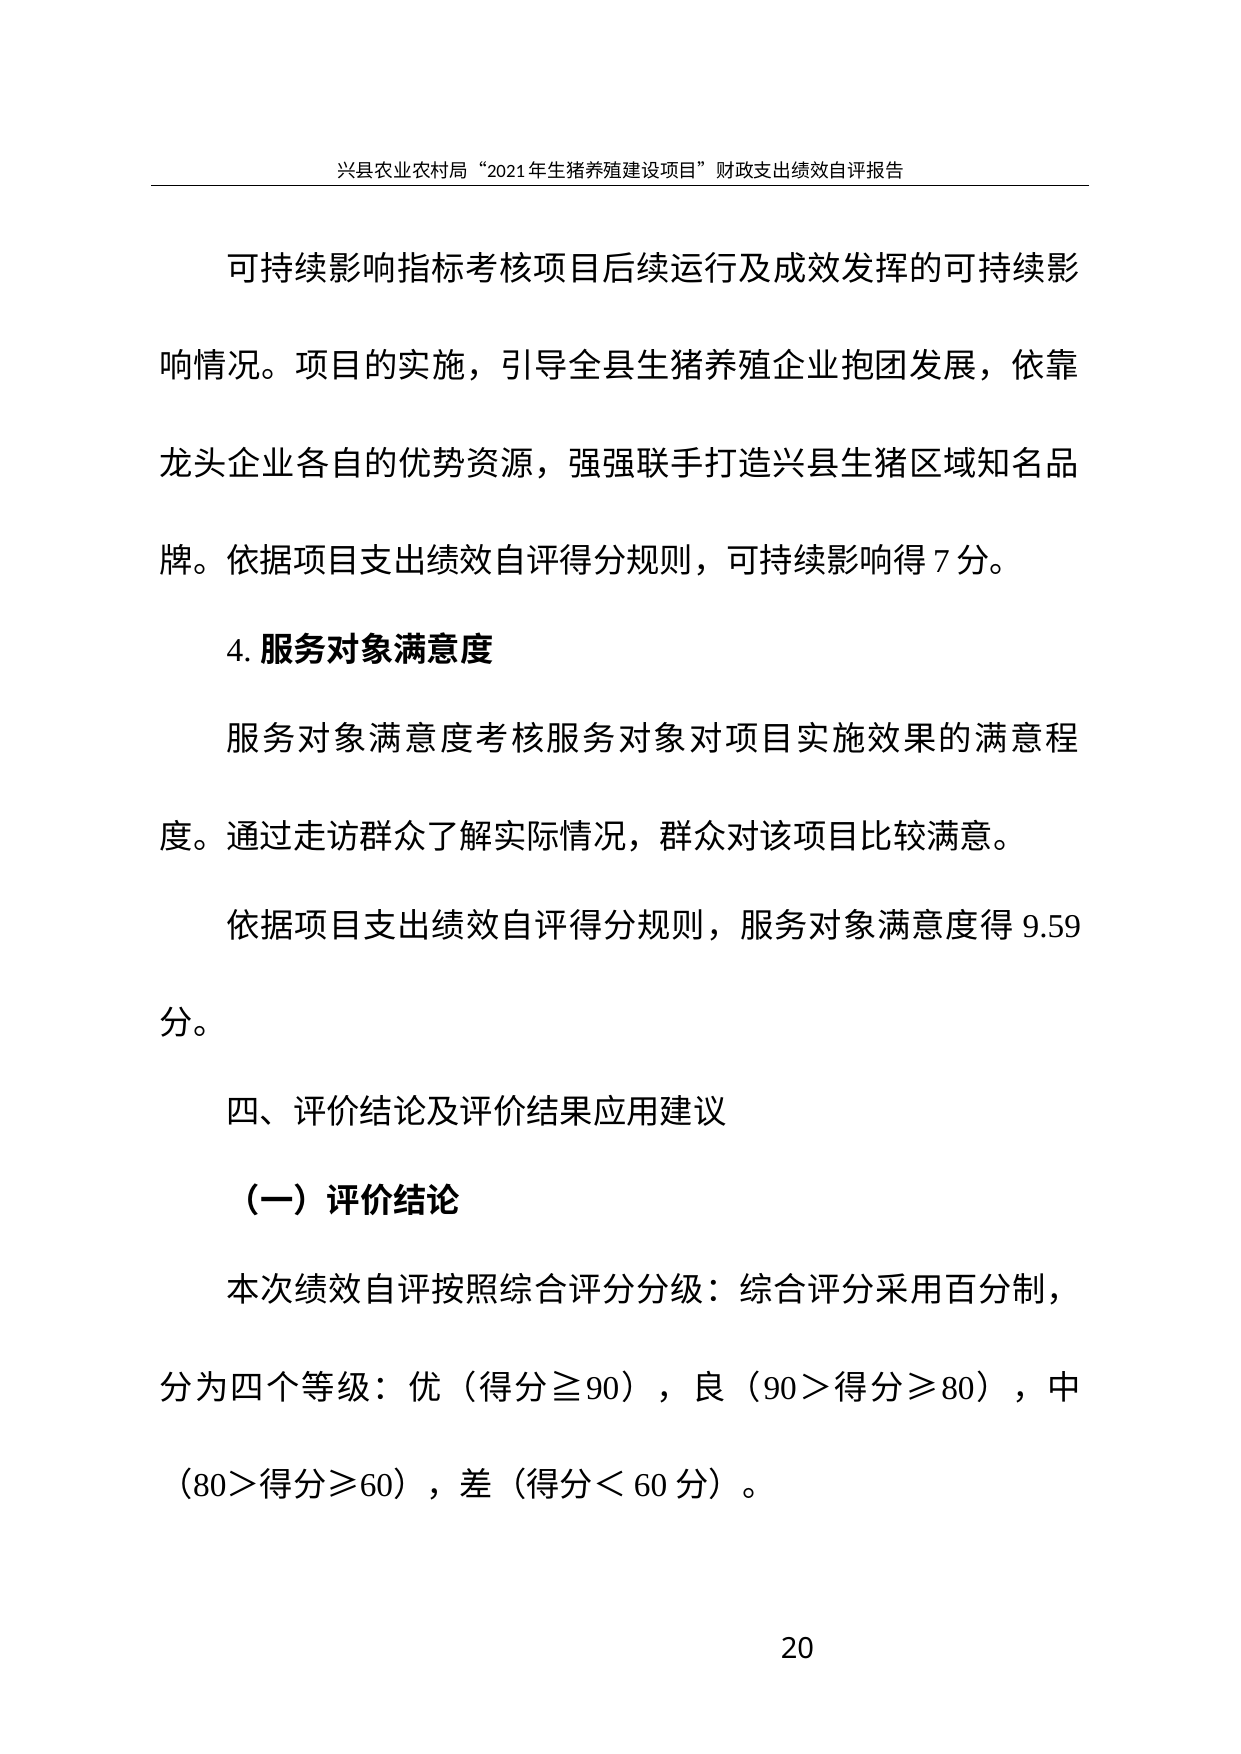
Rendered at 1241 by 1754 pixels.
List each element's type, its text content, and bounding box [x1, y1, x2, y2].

text （一）评价结论 [159, 1166, 1081, 1231]
text 四、评价结论及评价结果应用建议 [159, 1077, 1081, 1142]
text 依据项目支出绩效自评得分规则，服务对象满意度得9.59分。 [159, 890, 1081, 1053]
list 服务对象满意度 [159, 614, 1081, 679]
text 服务对象满意度考核服务对象对项目实施效果的满意程度。通过走访群众了解实际情况，群众对该项目比较满意。 [159, 703, 1081, 866]
text 本次绩效自评按照综合评分分级：综合评分采用百分制，分为四个等级：优（得分≧90），良（90＞得分≥80），中（80＞得分≥60），差（得分＜ 60 分）。 [159, 1255, 1081, 1515]
text 可持续影响指标考核项目后续运行及成效发挥的可持续影响情况。项目的实施，引导全县生猪养殖企业抱团发展，依靠龙头企业各自的优势资源，强强联手打造兴县生猪区域知名品牌。依据项目支出绩效自评得分规则，可持续影响得7分。 [159, 233, 1081, 590]
